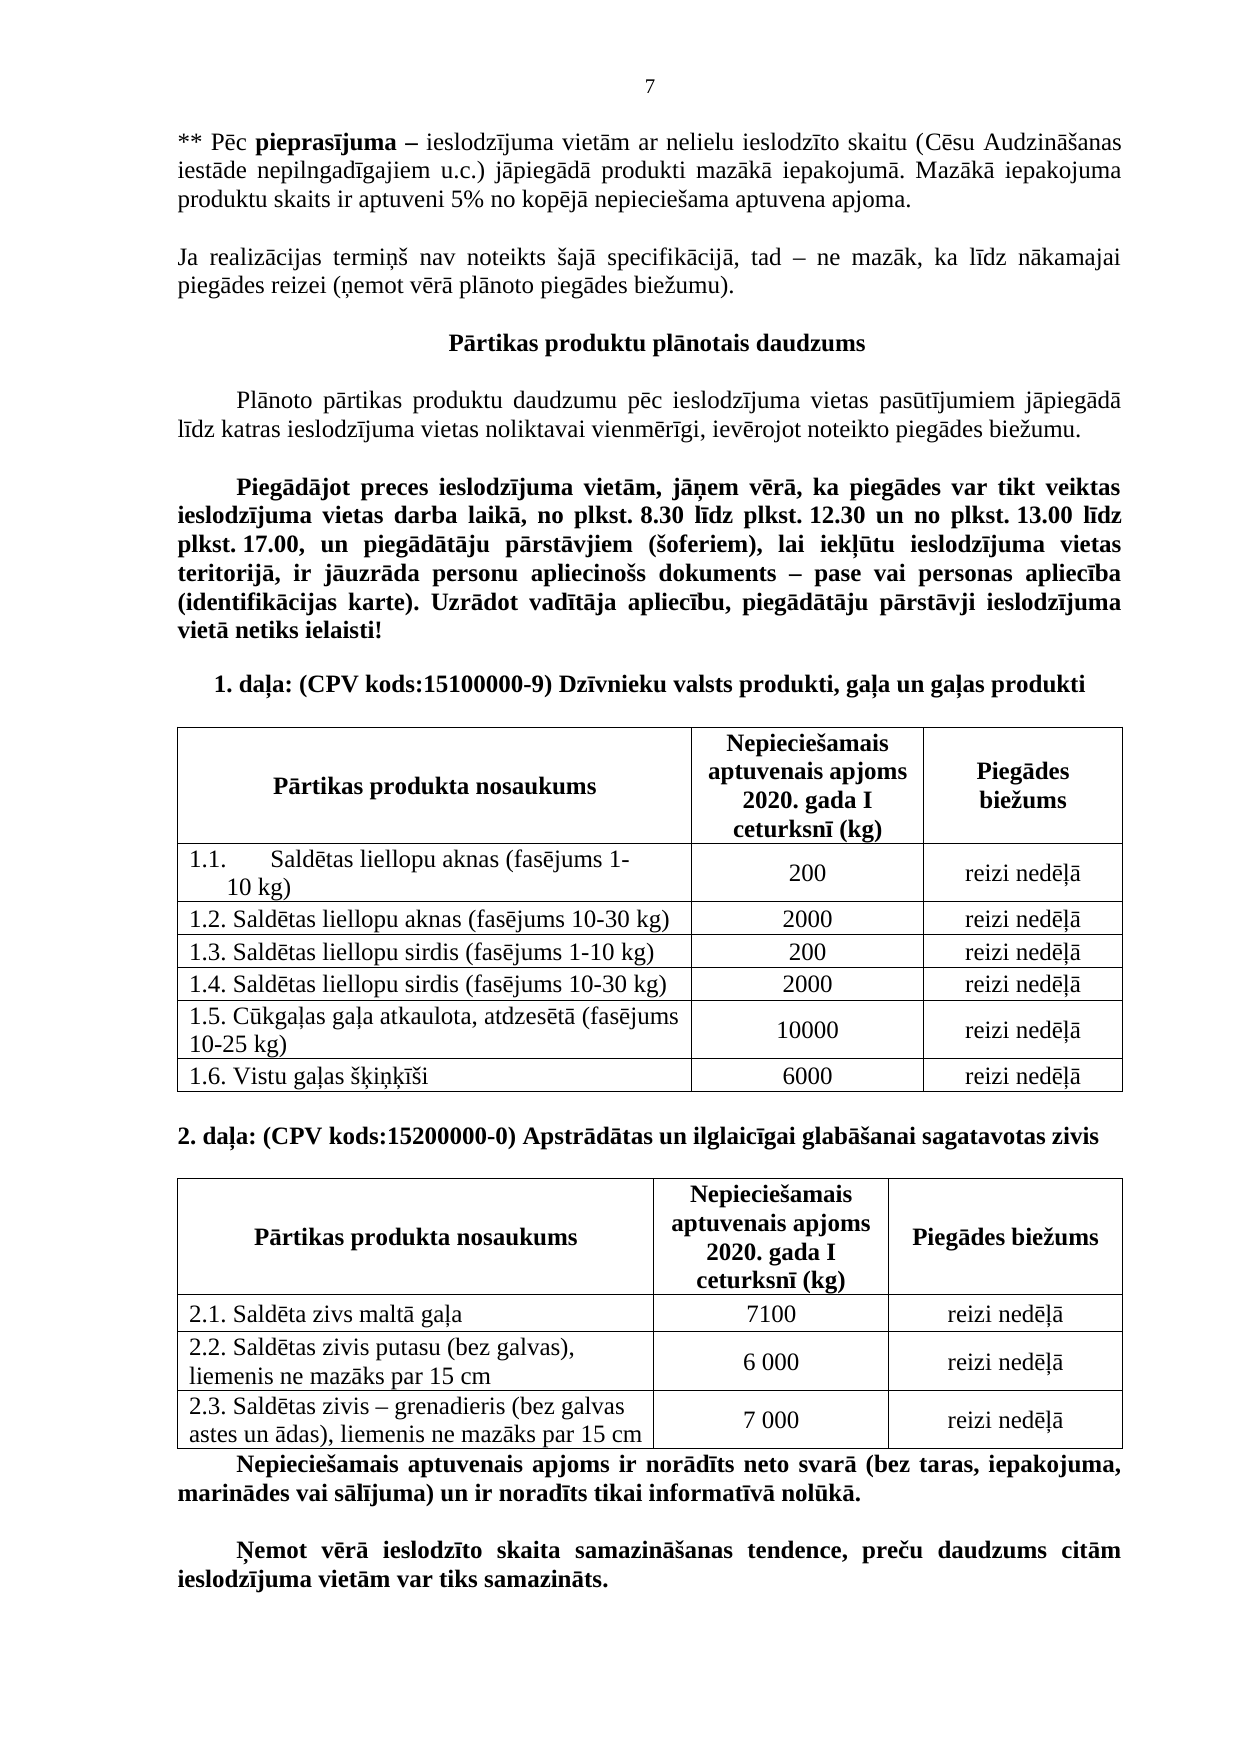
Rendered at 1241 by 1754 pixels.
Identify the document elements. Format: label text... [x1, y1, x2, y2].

table_cell 2000 [692, 968, 923, 1000]
table_cell 200 [692, 844, 923, 901]
text Piegādājot preces ieslodzījuma vietām, jāņem vērā, ka piegādes var tikt veiktas ieslodzījuma vietas darba laikā, no plkst. 8.30 līdz plkst. 12.30 un no plkst. 13.00 līdz plkst. 17.00, un piegādātāju pārstāvjiem (šoferiem), lai iekļūtu ieslodzījuma vietas teritorijā, ir jāuzrāda personu apliecinošs dokuments – pase vai personas apliecība (identifikācijas karte). Uzrādot vadītāja apliecību, piegādātāju pārstāvji ieslodzījuma vietā netiks ielaisti! [177, 472, 1122, 644]
text Pārtikas produktu plānotais daudzums [177, 328, 1137, 357]
table_cell 2.3. Saldētas zivis – grenadieris (bez galvas astes un ādas), liemenis ne mazāks par 15 cm [178, 1391, 653, 1448]
table_cell 6 000 [654, 1332, 888, 1390]
table_cell 1.3. Saldētas liellopu sirdis (fasējums 1-10 kg) [178, 935, 691, 967]
table_cell Saldētas liellopu aknas (fasējums 1-10 kg) [178, 844, 691, 901]
text Plānoto pārtikas produktu daudzumu pēc ieslodzījuma vietas pasūtījumiem jāpiegādā līdz katras ieslodzījuma vietas noliktavai vienmērīgi, ievērojot noteikto piegādes biežumu. [177, 385, 1122, 443]
table_cell reizi nedēļā [924, 844, 1122, 901]
table_cell reizi nedēļā [924, 968, 1122, 1000]
table_header Pārtikas produkta nosaukums [178, 1179, 653, 1294]
table_cell 1.2. Saldētas liellopu aknas (fasējums 10-30 kg) [178, 902, 691, 934]
table_cell reizi nedēļā [924, 935, 1122, 967]
table_cell 6000 [692, 1059, 923, 1091]
table_cell reizi nedēļā [924, 902, 1122, 934]
table_header Pārtikas produkta nosaukums [178, 728, 691, 843]
table_cell reizi nedēļā [889, 1295, 1122, 1331]
table_cell 2000 [692, 902, 923, 934]
table_header Piegādes biežums [924, 728, 1122, 843]
table_cell reizi nedēļā [924, 1059, 1122, 1091]
table_cell reizi nedēļā [924, 1001, 1122, 1058]
table_cell reizi nedēļā [889, 1332, 1122, 1390]
table_cell 2.1. Saldēta zivs maltā gaļa [178, 1295, 653, 1331]
table_header Nepieciešamais aptuvenais apjoms 2020. gada I ceturksnī (kg) [692, 728, 923, 843]
table_header Nepieciešamais aptuvenais apjoms 2020. gada I ceturksnī (kg) [654, 1179, 888, 1294]
table_cell 1.6. Vistu gaļas šķiņķīši [178, 1059, 691, 1091]
table_cell 7100 [654, 1295, 888, 1331]
text 2. daļa: (CPV kods:15200000-0) Apstrādātas un ilglaicīgai glabāšanai sagatavotas zivis [177, 1121, 1122, 1149]
text Ņemot vērā ieslodzīto skaita samazināšanas tendence, preču daudzums citām ieslodzījuma vietām var tiks samazināts. [177, 1536, 1122, 1593]
table_header Piegādes biežums [889, 1179, 1122, 1294]
table_cell 200 [692, 935, 923, 967]
text ** Pēc pieprasījuma – ieslodzījuma vietām ar nelielu ieslodzīto skaitu (Cēsu Audzināšanas iestāde nepilngadīgajiem u.c.) jāpiegādā produkti mazākā iepakojumā. Mazākā iepakojuma produktu skaits ir aptuveni 5% no kopējā nepieciešama aptuvena apjoma. [177, 127, 1122, 213]
text Nepieciešamais aptuvenais apjoms ir norādīts neto svarā (bez taras, iepakojuma, marinādes vai sālījuma) un ir noradīts tikai informatīvā nolūkā. [177, 1449, 1122, 1507]
table_cell 1.4. Saldētas liellopu sirdis (fasējums 10-30 kg) [178, 968, 691, 1000]
table_cell reizi nedēļā [889, 1391, 1122, 1448]
table_cell 1.5. Cūkgaļas gaļa atkaulota, atdzesētā (fasējums 10-25 kg) [178, 1001, 691, 1058]
table_cell 10000 [692, 1001, 923, 1058]
table_cell 2.2. Saldētas zivis putasu (bez galvas), liemenis ne mazāks par 15 cm [178, 1332, 653, 1390]
text Ja realizācijas termiņš nav noteikts šajā specifikācijā, tad – ne mazāk, ka līdz nākamajai piegādes reizei (ņemot vērā plānoto piegādes biežumu). [177, 242, 1122, 299]
table_cell 7 000 [654, 1391, 888, 1448]
text 1. daļa: (CPV kods:15100000-9) Dzīvnieku valsts produkti, gaļa un gaļas produkti [177, 669, 1122, 698]
